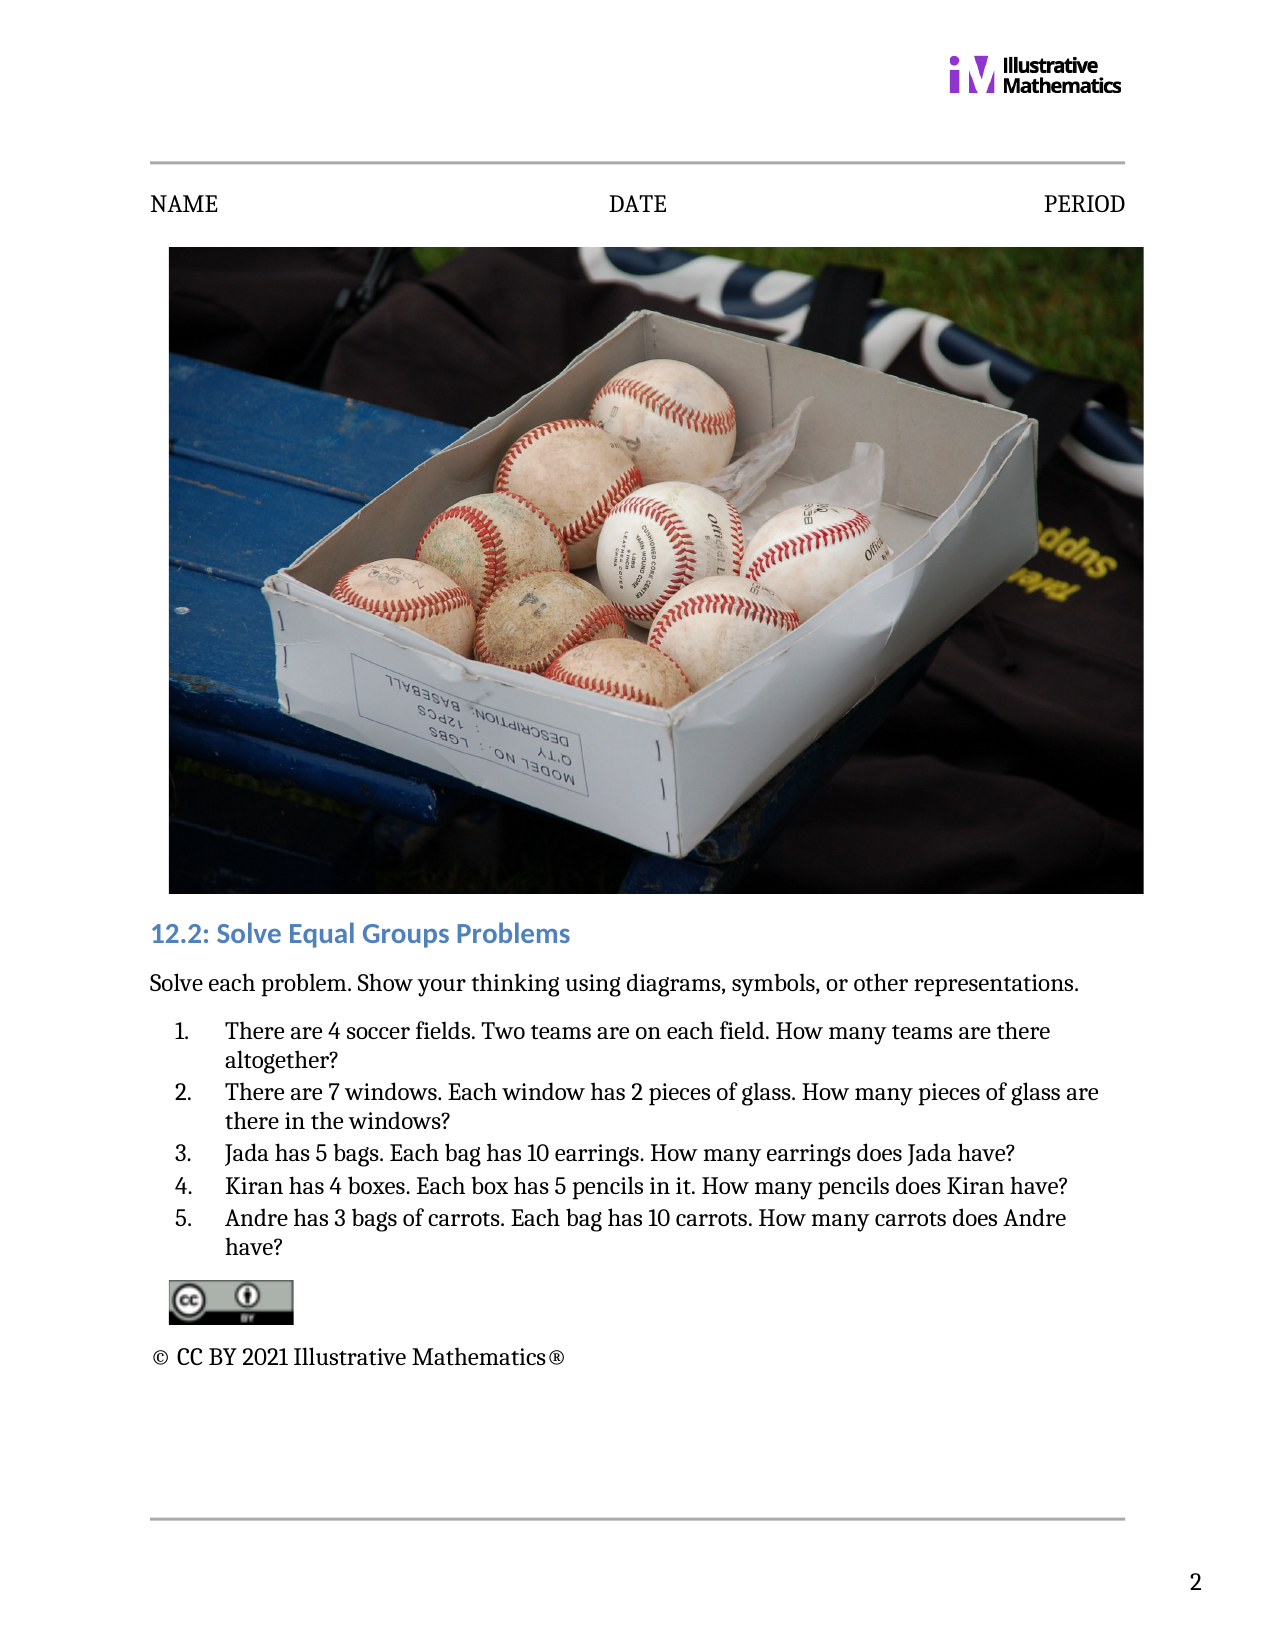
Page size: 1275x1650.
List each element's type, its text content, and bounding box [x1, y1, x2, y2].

text Solve each problem. Show your thinking using diagrams, symbols, or other representations. [150, 969, 1125, 998]
picture [168, 247, 1144, 894]
picture [168, 1280, 294, 1325]
subtitle 12.2: Solve Equal Groups Problems [150, 915, 1125, 951]
picture [949, 55, 1121, 93]
list Jada has 5 bags. Each bag has 10 earrings. How many earrings does Jada have? [175, 1139, 1125, 1168]
list There are 7 windows. Each window has 2 pieces of glass. How many pieces of glass are there in the windows? [175, 1078, 1125, 1136]
list Andre has 3 bags of carrots. Each bag has 10 carrots. How many carrots does Andre have? [175, 1204, 1125, 1262]
text © CC BY 2021 Illustrative Mathematics® [150, 1343, 1125, 1372]
list Kiran has 4 boxes. Each box has 5 pencils in it. How many pencils does Kiran have? [175, 1172, 1125, 1201]
list There are 4 soccer fields. Two teams are on each field. How many teams are there altogether? [175, 1017, 1125, 1074]
